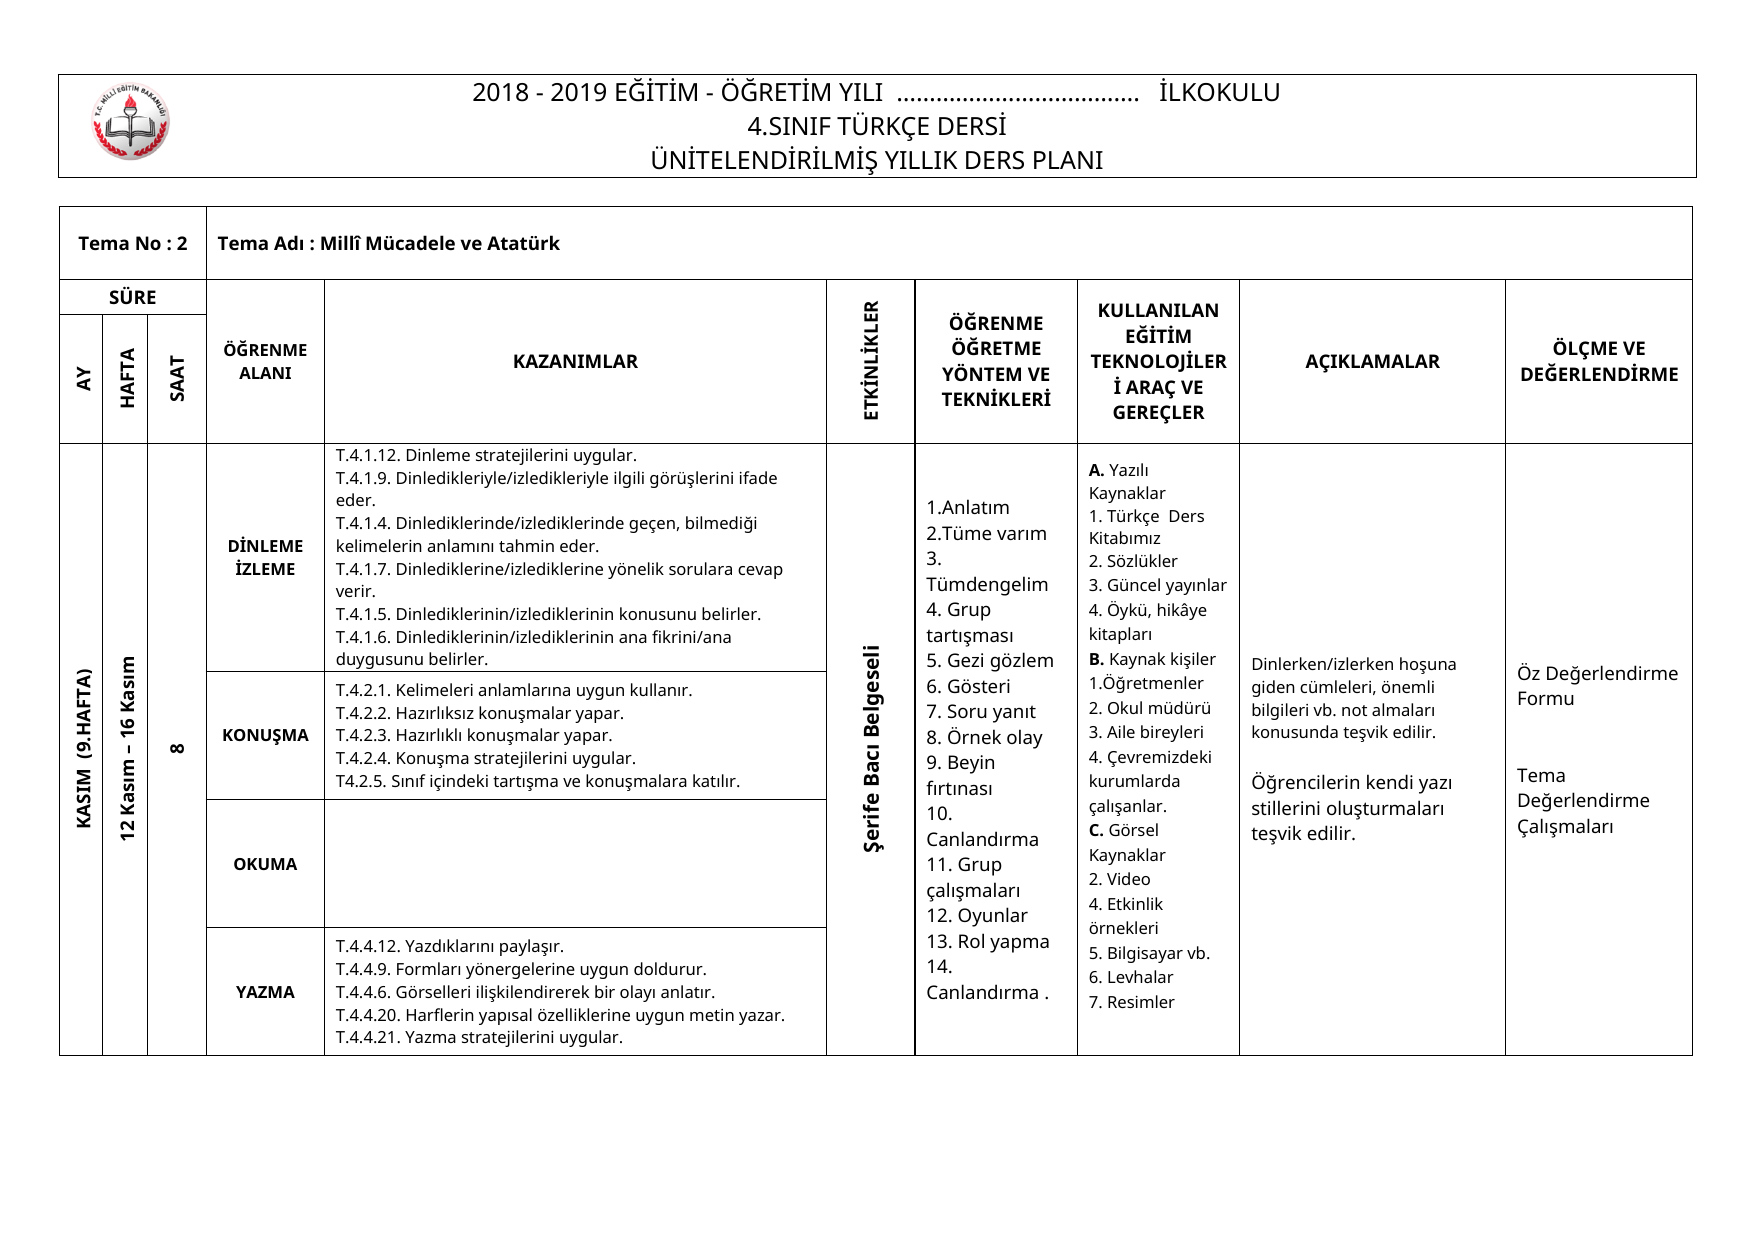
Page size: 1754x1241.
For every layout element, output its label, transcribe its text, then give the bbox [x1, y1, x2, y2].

table_cell AÇIKLAMALAR [1240, 280, 1505, 443]
table_header Tema Adı : Millî Mücadele ve Atatürk [207, 207, 1692, 279]
table_cell ETKİNLİKLER [827, 280, 914, 443]
table_cell 1.Anlatım 2.Tüme varım 3. Tümdengelim 4. Grup tartışması 5. Gezi gözlem 6. Gösteri 7. Soru yanıt 8. Örnek olay 9. Beyin fırtınası 10. Canlandırma 11. Grup çalışmaları 12. Oyunlar 13. Rol yapma 14. Canlandırma . [916, 444, 1077, 1055]
picture [85, 77, 175, 167]
table_cell ÖĞRENME ALANI [207, 280, 324, 443]
table_cell YAZMA [207, 928, 324, 1055]
table_cell 8 [148, 444, 206, 1055]
table_cell DİNLEME İZLEME [207, 444, 324, 671]
table_cell ÖLÇME VE DEĞERLENDİRME [1506, 280, 1692, 443]
table_cell KASIM (9.HAFTA) [60, 444, 102, 1055]
table_header Tema No : 2 [60, 207, 206, 279]
table_cell T.4.1.12. Dinleme stratejilerini uygular. T.4.1.9. Dinledikleriyle/izledikleriyle ilgili görüşlerini ifade eder. T.4.1.4. Dinlediklerinde/izlediklerinde geçen, bilmediği kelimelerin anlamını tahmin eder. T.4.1.7. Dinlediklerine/izlediklerine yönelik sorulara cevap verir. T.4.1.5. Dinlediklerinin/izlediklerinin konusunu belirler. T.4.1.6. Dinlediklerinin/izlediklerinin ana fikrini/ana duygusunu belirler. [325, 444, 826, 671]
table_cell [325, 800, 826, 927]
table_cell SAAT [148, 315, 206, 443]
table_cell Şerife Bacı Belgeseli [827, 444, 914, 1055]
table_cell AY [60, 315, 102, 443]
table_cell 12 Kasım – 16 Kasım [103, 444, 147, 1055]
table_cell ÖĞRENME ÖĞRETME YÖNTEM VE TEKNİKLERİ [916, 280, 1077, 443]
table_cell OKUMA [207, 800, 324, 927]
table_cell Dinlerken/izlerken hoşuna giden cümleleri, önemli bilgileri vb. not almaları konusunda teşvik edilir. Öğrencilerin kendi yazı stillerini oluşturmaları teşvik edilir. [1240, 444, 1505, 1055]
table_cell T.4.2.1. Kelimeleri anlamlarına uygun kullanır. T.4.2.2. Hazırlıksız konuşmalar yapar. T.4.2.3. Hazırlıklı konuşmalar yapar. T.4.2.4. Konuşma stratejilerini uygular. T4.2.5. Sınıf içindeki tartışma ve konuşmalara katılır. [325, 672, 826, 799]
table_cell T.4.4.12. Yazdıklarını paylaşır. T.4.4.9. Formları yönergelerine uygun doldurur. T.4.4.6. Görselleri ilişkilendirerek bir olayı anlatır. T.4.4.20. Harflerin yapısal özelliklerine uygun metin yazar. T.4.4.21. Yazma stratejilerini uygular. [325, 928, 826, 1055]
table_cell KAZANIMLAR [325, 280, 826, 443]
table_cell Öz Değerlendirme Formu Tema Değerlendirme Çalışmaları [1506, 444, 1692, 1055]
table_cell HAFTA [103, 315, 147, 443]
table_cell KONUŞMA [207, 672, 324, 799]
table_cell SÜRE [60, 280, 206, 314]
table_cell KULLANILAN EĞİTİM TEKNOLOJİLERİ ARAÇ VE GEREÇLER [1078, 280, 1239, 443]
table_cell A. Yazılı Kaynaklar 1. Türkçe Ders Kitabımız 2. Sözlükler 3. Güncel yayınlar 4. Öykü, hikâye kitapları B. Kaynak kişiler 1.Öğretmenler 2. Okul müdürü 3. Aile bireyleri 4. Çevremizdeki kurumlarda çalışanlar. C. Görsel Kaynaklar 2. Video 4. Etkinlik örnekleri 5. Bilgisayar vb. 6. Levhalar 7. Resimler [1078, 444, 1239, 1055]
